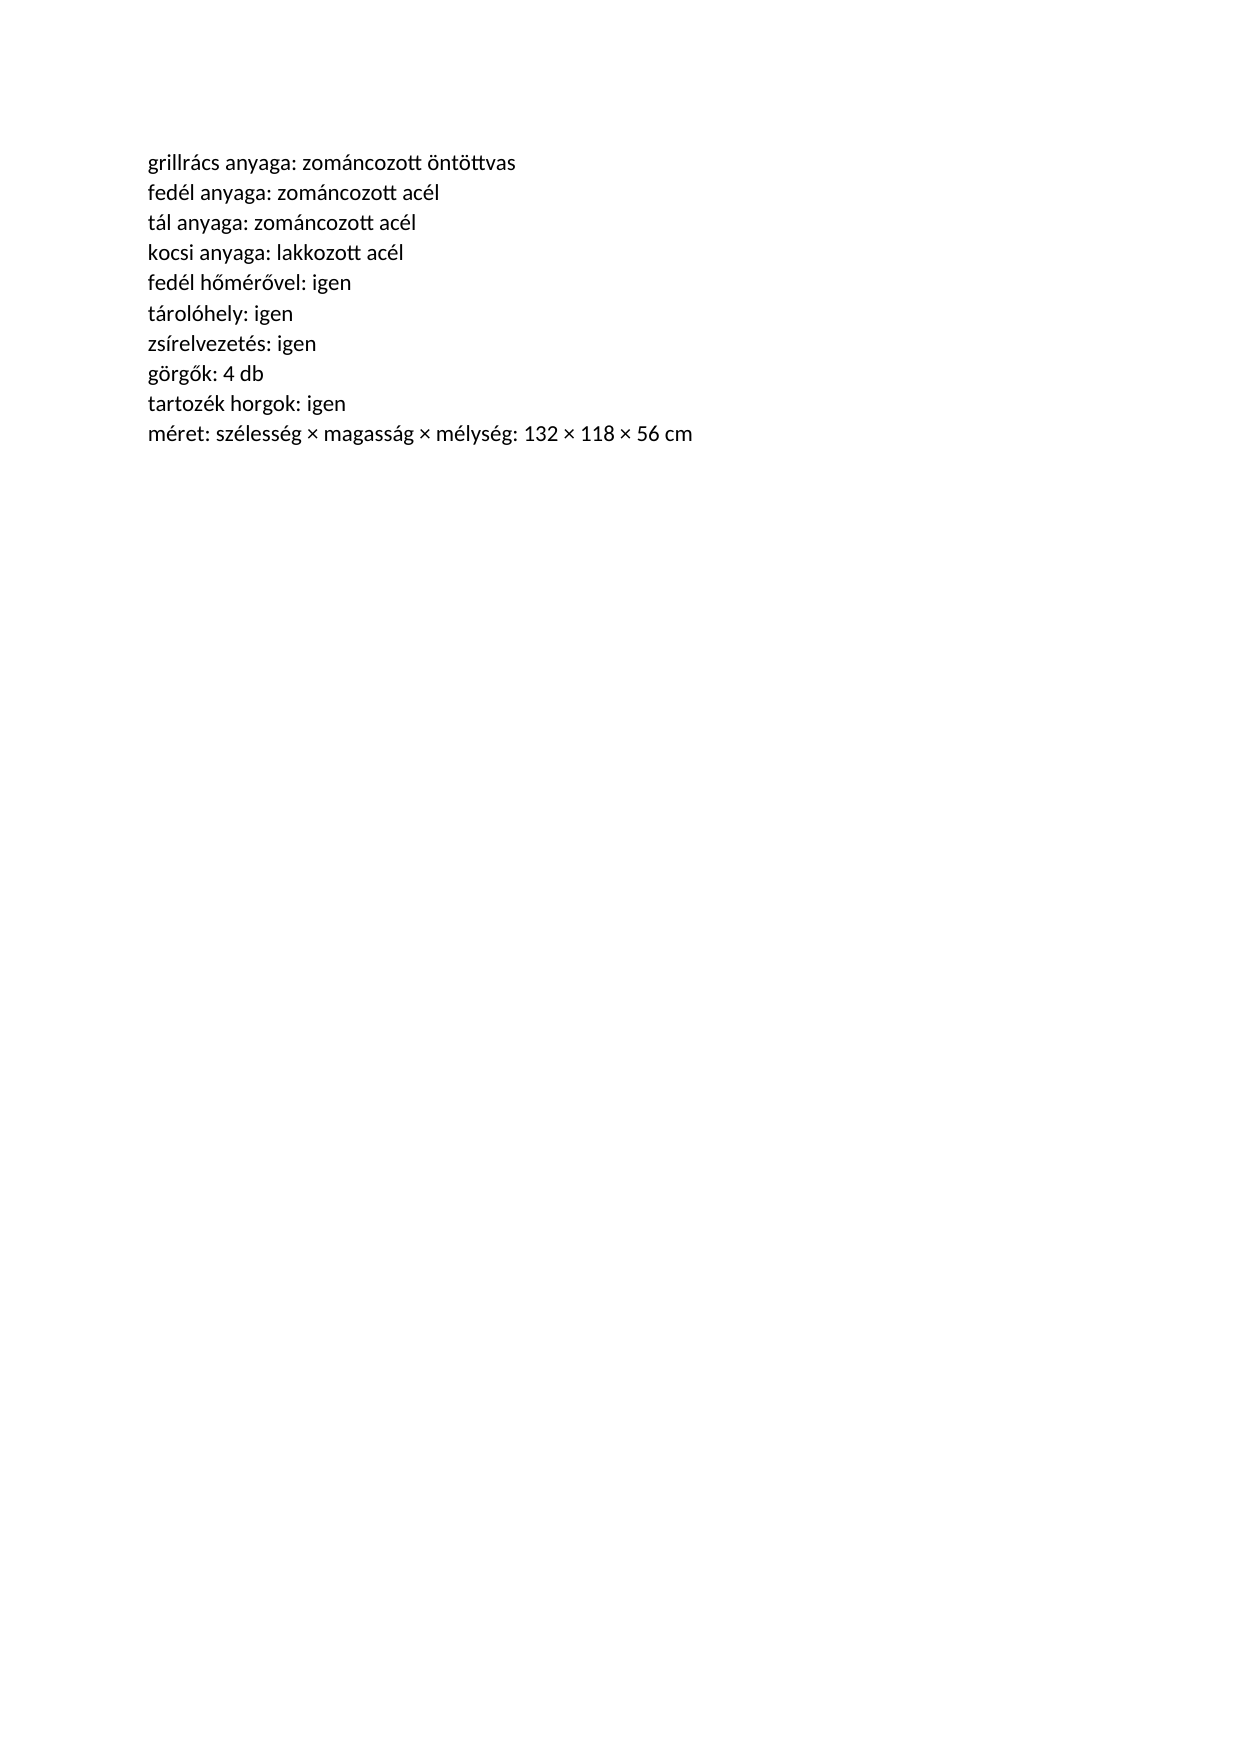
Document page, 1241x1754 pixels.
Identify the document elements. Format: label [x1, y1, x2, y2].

text [148, 148, 1093, 447]
